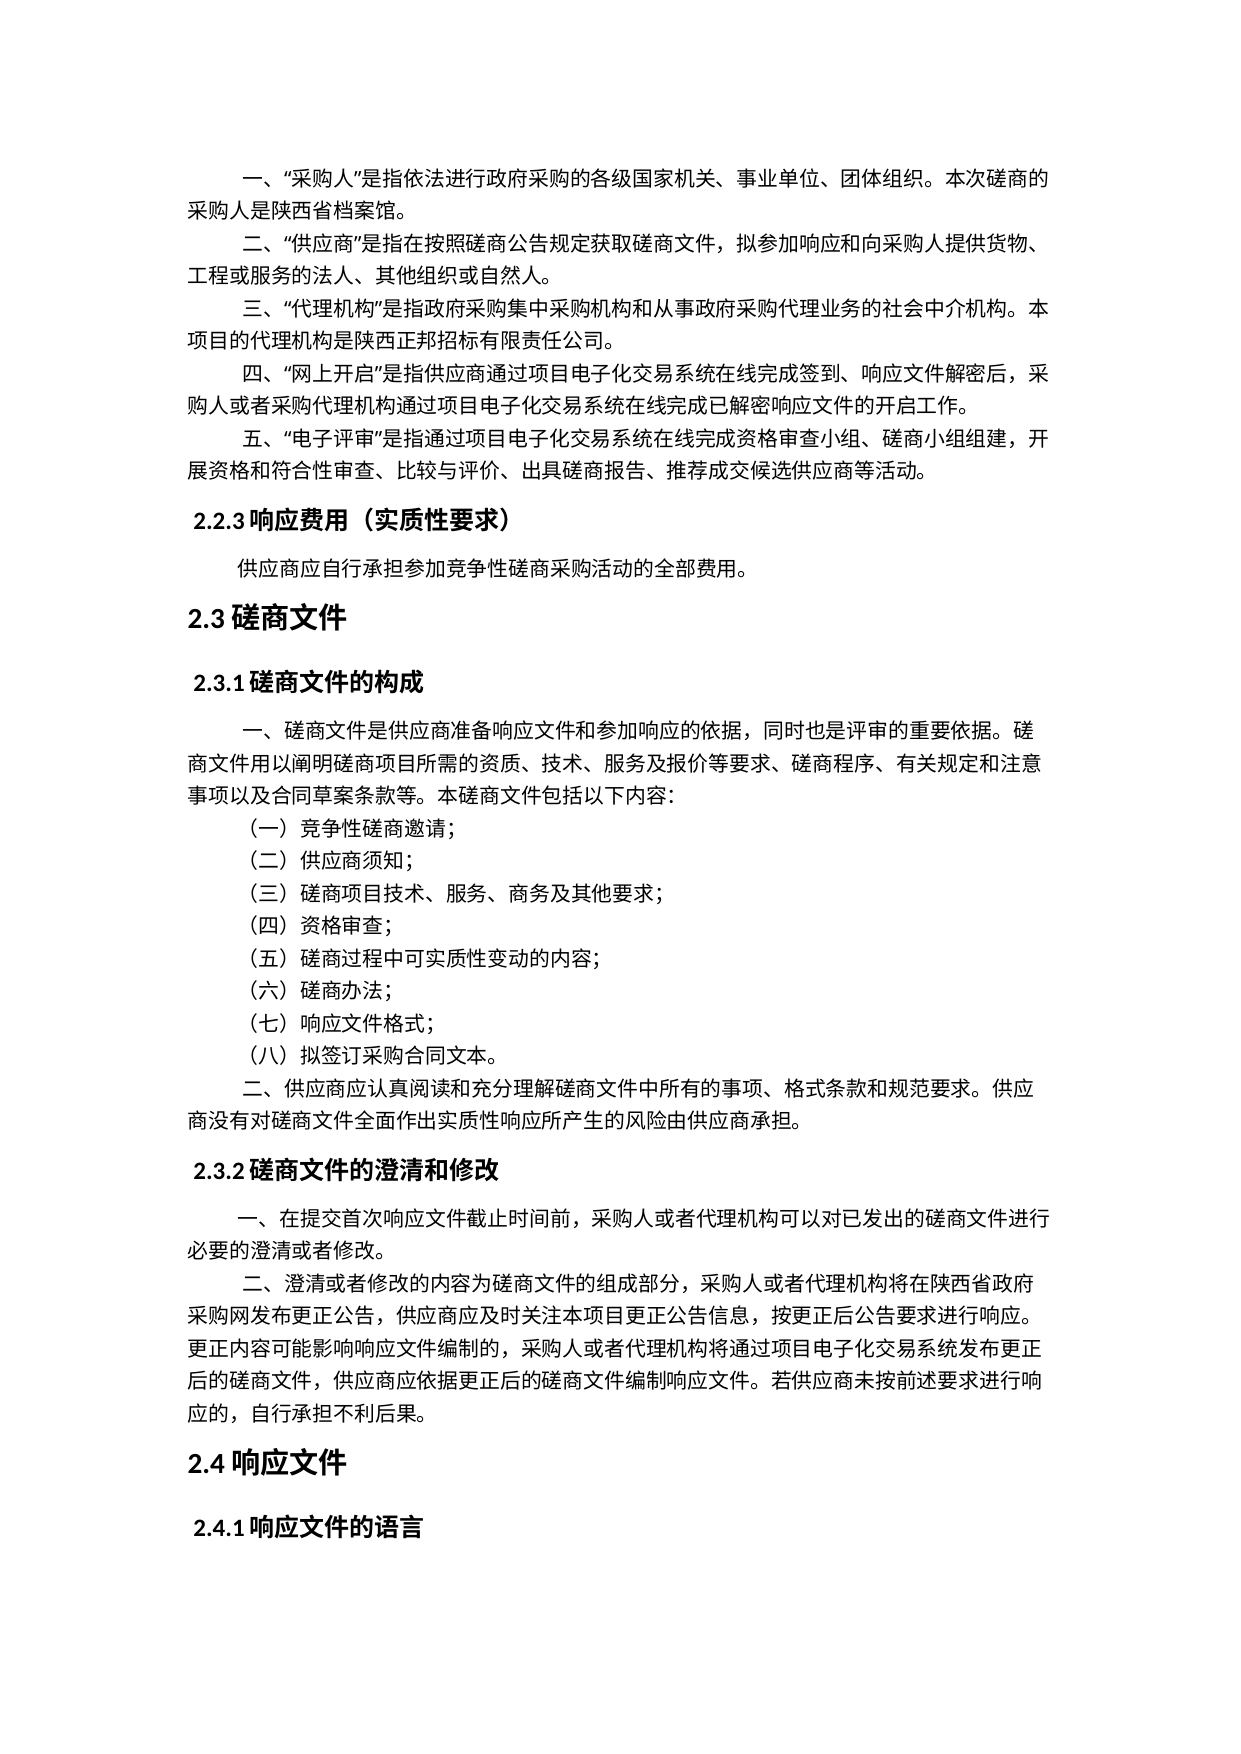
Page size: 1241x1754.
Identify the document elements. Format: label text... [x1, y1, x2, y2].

text 一、磋商文件是供应商准备响应文件和参加响应的依据，同时也是评审的重要依据。磋商文件用以阐明磋商项目所需的资质、技术、服务及报价等要求、磋商程序、有关规定和注意事项以及合同草案条款等。本磋商文件包括以下内容： [187, 714, 1053, 812]
text 供应商应自行承担参加竞争性磋商采购活动的全部费用。 [187, 552, 1053, 584]
text （一）竞争性磋商邀请； [187, 812, 1053, 844]
text 二、澄清或者修改的内容为磋商文件的组成部分，采购人或者代理机构将在陕西省政府采购网发布更正公告，供应商应及时关注本项目更正公告信息，按更正后公告要求进行响应。更正内容可能影响响应文件编制的，采购人或者代理机构将通过项目电子化交易系统发布更正后的磋商文件，供应商应依据更正后的磋商文件编制响应文件。若供应商未按前述要求进行响应的，自行承担不利后果。 [187, 1267, 1053, 1429]
text （三）磋商项目技术、服务、商务及其他要求； [187, 877, 1053, 909]
text 2.3.1磋商文件的构成 [187, 649, 1053, 714]
text 一、在提交首次响应文件截止时间前，采购人或者代理机构可以对已发出的磋商文件进行必要的澄清或者修改。 [187, 1202, 1053, 1267]
text 2.3磋商文件 [187, 584, 1053, 649]
text （七）响应文件格式； [187, 1007, 1053, 1039]
text （八）拟签订采购合同文本。 [187, 1039, 1053, 1072]
text （二）供应商须知； [187, 844, 1053, 877]
text 2.4.1响应文件的语言 [187, 1494, 1053, 1559]
text （五）磋商过程中可实质性变动的内容； [187, 942, 1053, 974]
text （六）磋商办法； [187, 974, 1053, 1007]
text 2.4响应文件 [187, 1429, 1053, 1494]
text 二、“供应商”是指在按照磋商公告规定获取磋商文件，拟参加响应和向采购人提供货物、工程或服务的法人、其他组织或自然人。 [187, 227, 1053, 292]
text 一、“采购人”是指依法进行政府采购的各级国家机关、事业单位、团体组织。本次磋商的采购人是陕西省档案馆。 [187, 162, 1053, 227]
text 2.3.2磋商文件的澄清和修改 [187, 1137, 1053, 1202]
text 五、“电子评审”是指通过项目电子化交易系统在线完成资格审查小组、磋商小组组建，开展资格和符合性审查、比较与评价、出具磋商报告、推荐成交候选供应商等活动。 [187, 422, 1053, 487]
text 三、“代理机构”是指政府采购集中采购机构和从事政府采购代理业务的社会中介机构。本项目的代理机构是陕西正邦招标有限责任公司。 [187, 292, 1053, 357]
text （四）资格审查； [187, 909, 1053, 942]
text 二、供应商应认真阅读和充分理解磋商文件中所有的事项、格式条款和规范要求。供应商没有对磋商文件全面作出实质性响应所产生的风险由供应商承担。 [187, 1072, 1053, 1137]
text 四、“网上开启”是指供应商通过项目电子化交易系统在线完成签到、响应文件解密后，采购人或者采购代理机构通过项目电子化交易系统在线完成已解密响应文件的开启工作。 [187, 357, 1053, 422]
text 2.2.3响应费用（实质性要求） [187, 487, 1053, 552]
